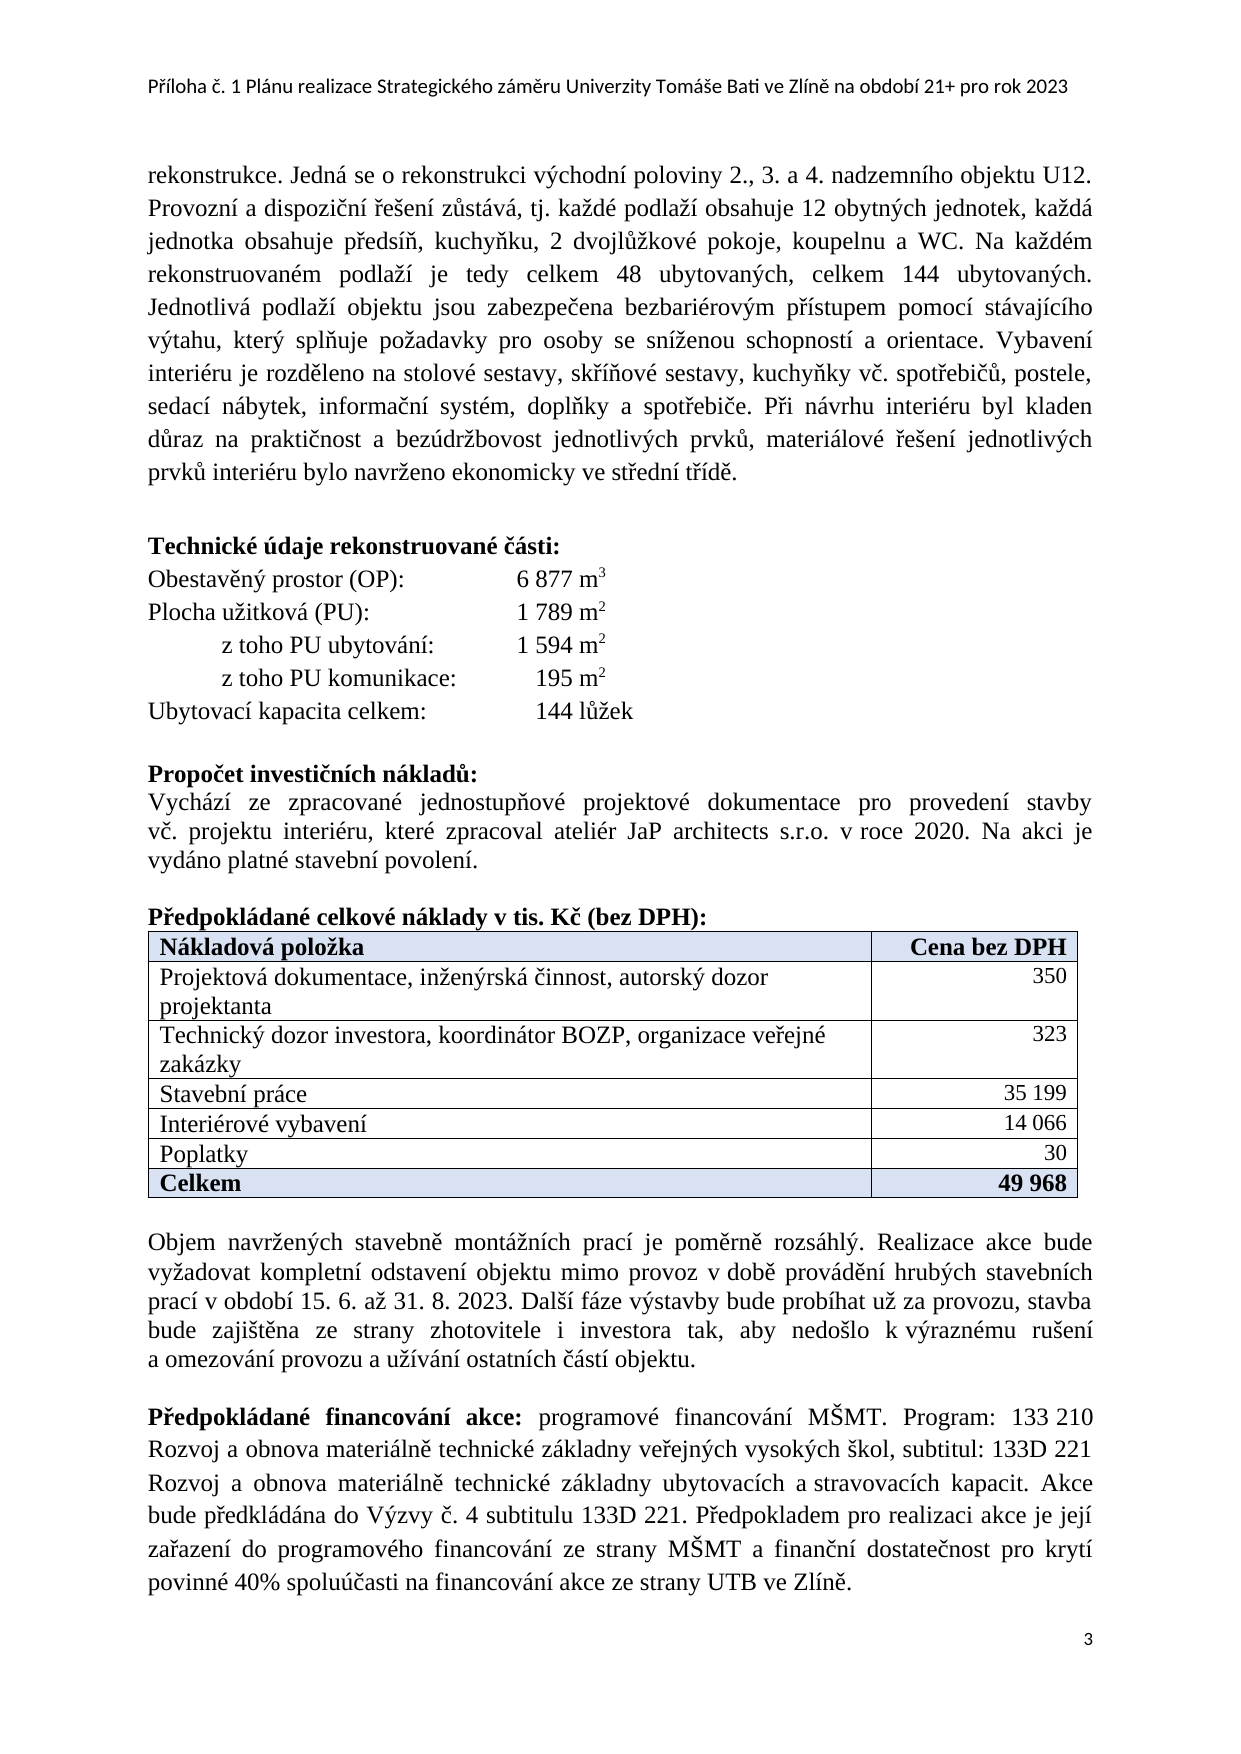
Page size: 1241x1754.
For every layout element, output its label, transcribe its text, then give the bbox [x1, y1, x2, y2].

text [148, 160, 1093, 486]
table_cell Interiérové vybavení [149, 1109, 871, 1138]
text Předpokládané celkové náklady v tis. Kč (bez DPH): [148, 902, 1093, 931]
table_cell 49 968 [872, 1169, 1077, 1197]
table_cell 14 066 [872, 1109, 1077, 1138]
text Objem navržených stavebně montážních prací je poměrně rozsáhlý. Realizace akce bude vyžadovat kompletní odstavení objektu mimo provoz v době provádění hrubých stavebních prací v období 15. 6. až 31. 8. 2023. Další fáze výstavby bude probíhat už za provozu, stavba bude zajištěna ze strany zhotovitele i investora tak, aby nedošlo k výraznému rušení a omezování provozu a užívání ostatních částí objektu. [148, 1227, 1093, 1373]
table_cell Poplatky [149, 1139, 871, 1167]
text Obestavěný prostor (OP): 6 877 m3 [148, 564, 1093, 593]
table_cell Technický dozor investora, koordinátor BOZP, organizace veřejné zakázky [149, 1021, 871, 1078]
table_header Cena bez DPH [872, 932, 1077, 961]
table_cell 350 [872, 962, 1077, 1019]
table_cell Celkem [149, 1169, 871, 1197]
table_cell Projektová dokumentace, inženýrská činnost, autorský dozor projektanta [149, 962, 871, 1019]
text Propočet investičních nákladů: [148, 758, 1063, 787]
text z toho PU komunikace: 195 m2 [148, 663, 1093, 692]
table_cell 323 [872, 1021, 1077, 1078]
text Vychází ze zpracované jednostupňové projektové dokumentace pro provedení stavby vč. projektu interiéru, které zpracoval ateliér JaP architects s.r.o. v roce 2020. Na akci je vydáno platné stavební povolení. [148, 787, 1093, 874]
table_cell 30 [872, 1139, 1077, 1167]
table_header Nákladová položka [149, 932, 871, 961]
text z toho PU ubytování: 1 594 m2 [148, 630, 1093, 659]
text Předpokládané financování akce: programové financování MŠMT. Program: 133 210 Rozvoj a obnova materiálně technické základny veřejných vysokých škol, subtitul: 133D 221 Rozvoj a obnova materiálně technické základny ubytovacích a stravovacích kapacit. Akce bude předkládána do Výzvy č. 4 subtitulu 133D 221. Předpokladem pro realizaci akce je její zařazení do programového financování ze strany MŠMT a finanční dostatečnost pro krytí povinné 40% spoluúčasti na financování akce ze strany UTB ve Zlíně. [148, 1402, 1093, 1595]
text Plocha užitková (PU): 1 789 m2 [148, 597, 1093, 626]
text Technické údaje rekonstruované části: [148, 531, 1093, 560]
table_cell 35 199 [872, 1079, 1077, 1108]
table_cell Stavební práce [149, 1079, 871, 1108]
text Ubytovací kapacita celkem: 144 lůžek [148, 696, 1093, 725]
